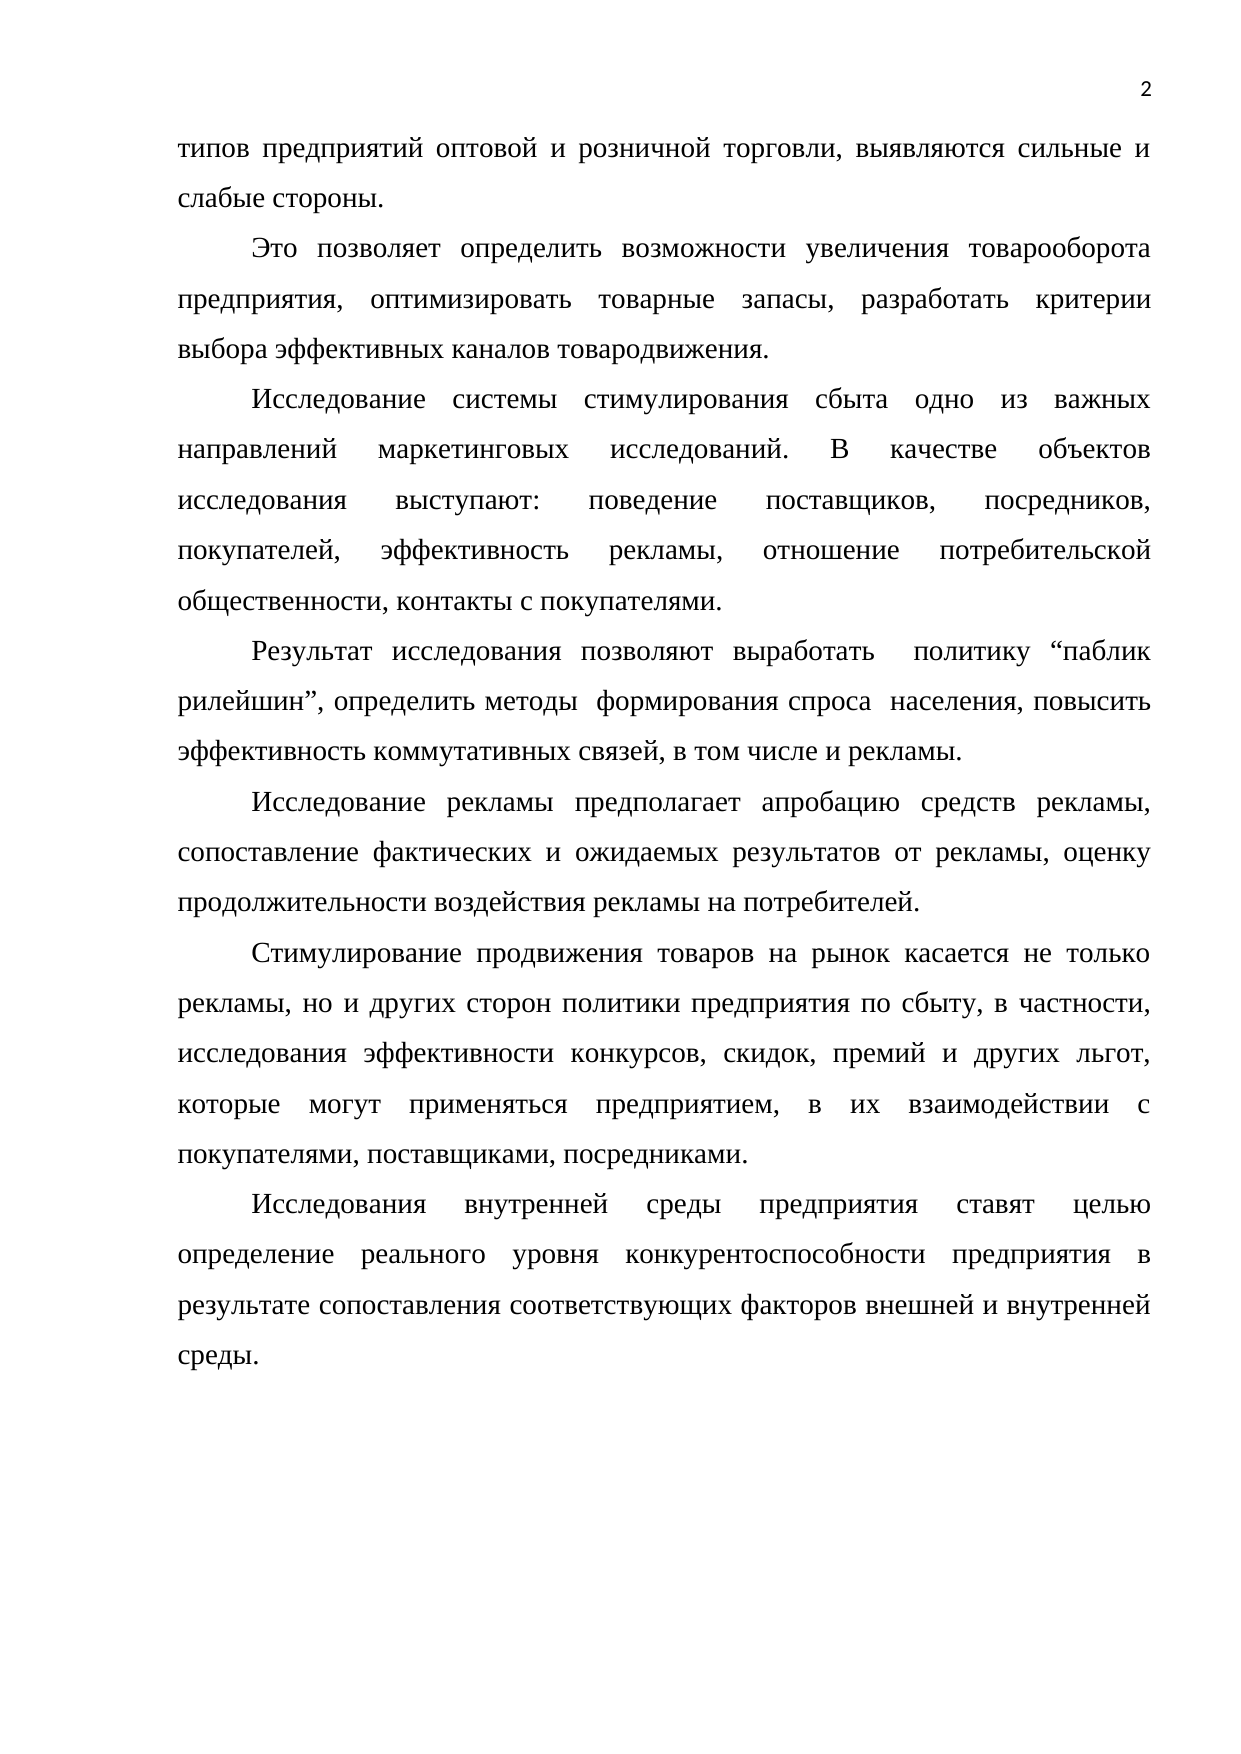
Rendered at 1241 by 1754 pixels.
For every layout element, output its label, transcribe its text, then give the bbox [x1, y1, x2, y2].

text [177, 130, 1152, 214]
text Исследования внутренней среды предприятия ставят целью определение реального уровня конкурентоспособности предприятия в результате сопоставления соответствующих факторов внешней и внутренней среды. [177, 1186, 1152, 1371]
text Результат исследования позволяют выработать политику “паблик рилейшин”, определить методы формирования спроса населения, повысить эффективность коммутативных связей, в том числе и рекламы. [177, 633, 1152, 767]
text Исследование рекламы предполагает апробацию средств рекламы, сопоставление фактических и ожидаемых результатов от рекламы, оценку продолжительности воздействия рекламы на потребителей. [177, 784, 1152, 918]
text Это позволяет определить возможности увеличения товарооборота предприятия, оптимизировать товарные запасы, разработать критерии выбора эффективных каналов товародвижения. [177, 230, 1152, 364]
text Стимулирование продвижения товаров на рынок касается не только рекламы, но и других сторон политики предприятия по сбыту, в частности, исследования эффективности конкурсов, скидок, премий и других льгот, которые могут применяться предприятием, в их взаимодействии с покупателями, поставщиками, посредниками. [177, 935, 1152, 1169]
text Исследование системы стимулирования сбыта одно из важных направлений маркетинговых исследований. В качестве объектов исследования выступают: поведение поставщиков, посредников, покупателей, эффективность рекламы, отношение потребительской общественности, контакты с покупателями. [177, 381, 1152, 616]
